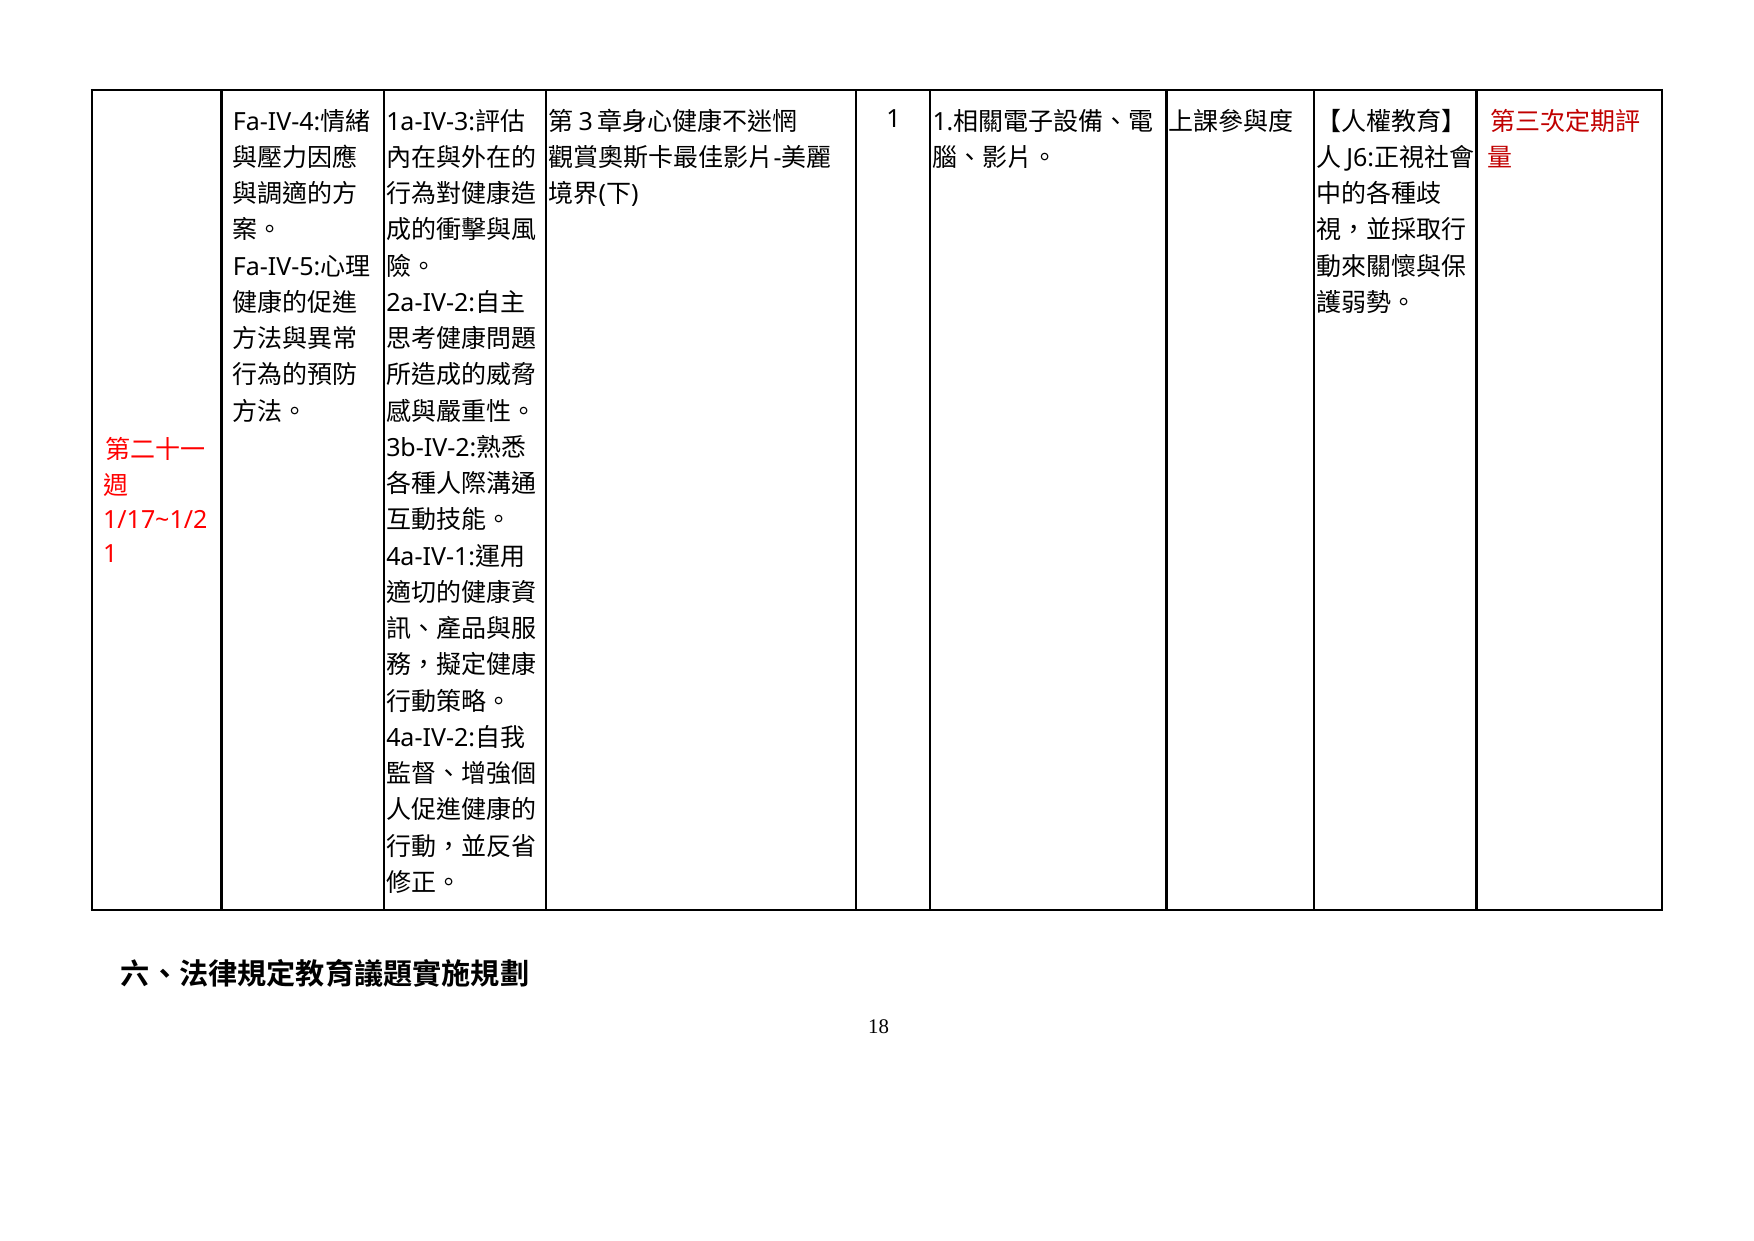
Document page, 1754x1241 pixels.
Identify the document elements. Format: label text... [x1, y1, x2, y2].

table_cell 第三次定期評量 [1478, 91, 1661, 909]
table_cell 1 [857, 91, 929, 909]
table_cell 第3章身心健康不迷惘 觀賞奧斯卡最佳影片-美麗境界(下) [547, 91, 855, 909]
table_cell 第二十一週 1/17~1/21 [93, 91, 220, 909]
table_cell 1.相關電子設備、電腦、影片。 [931, 91, 1165, 909]
table_cell 上課參與度 [1168, 91, 1313, 909]
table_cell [1315, 91, 1475, 909]
text 六、法律規定教育議題實施規劃 [118, 951, 1636, 993]
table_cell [385, 91, 545, 909]
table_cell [223, 91, 383, 909]
